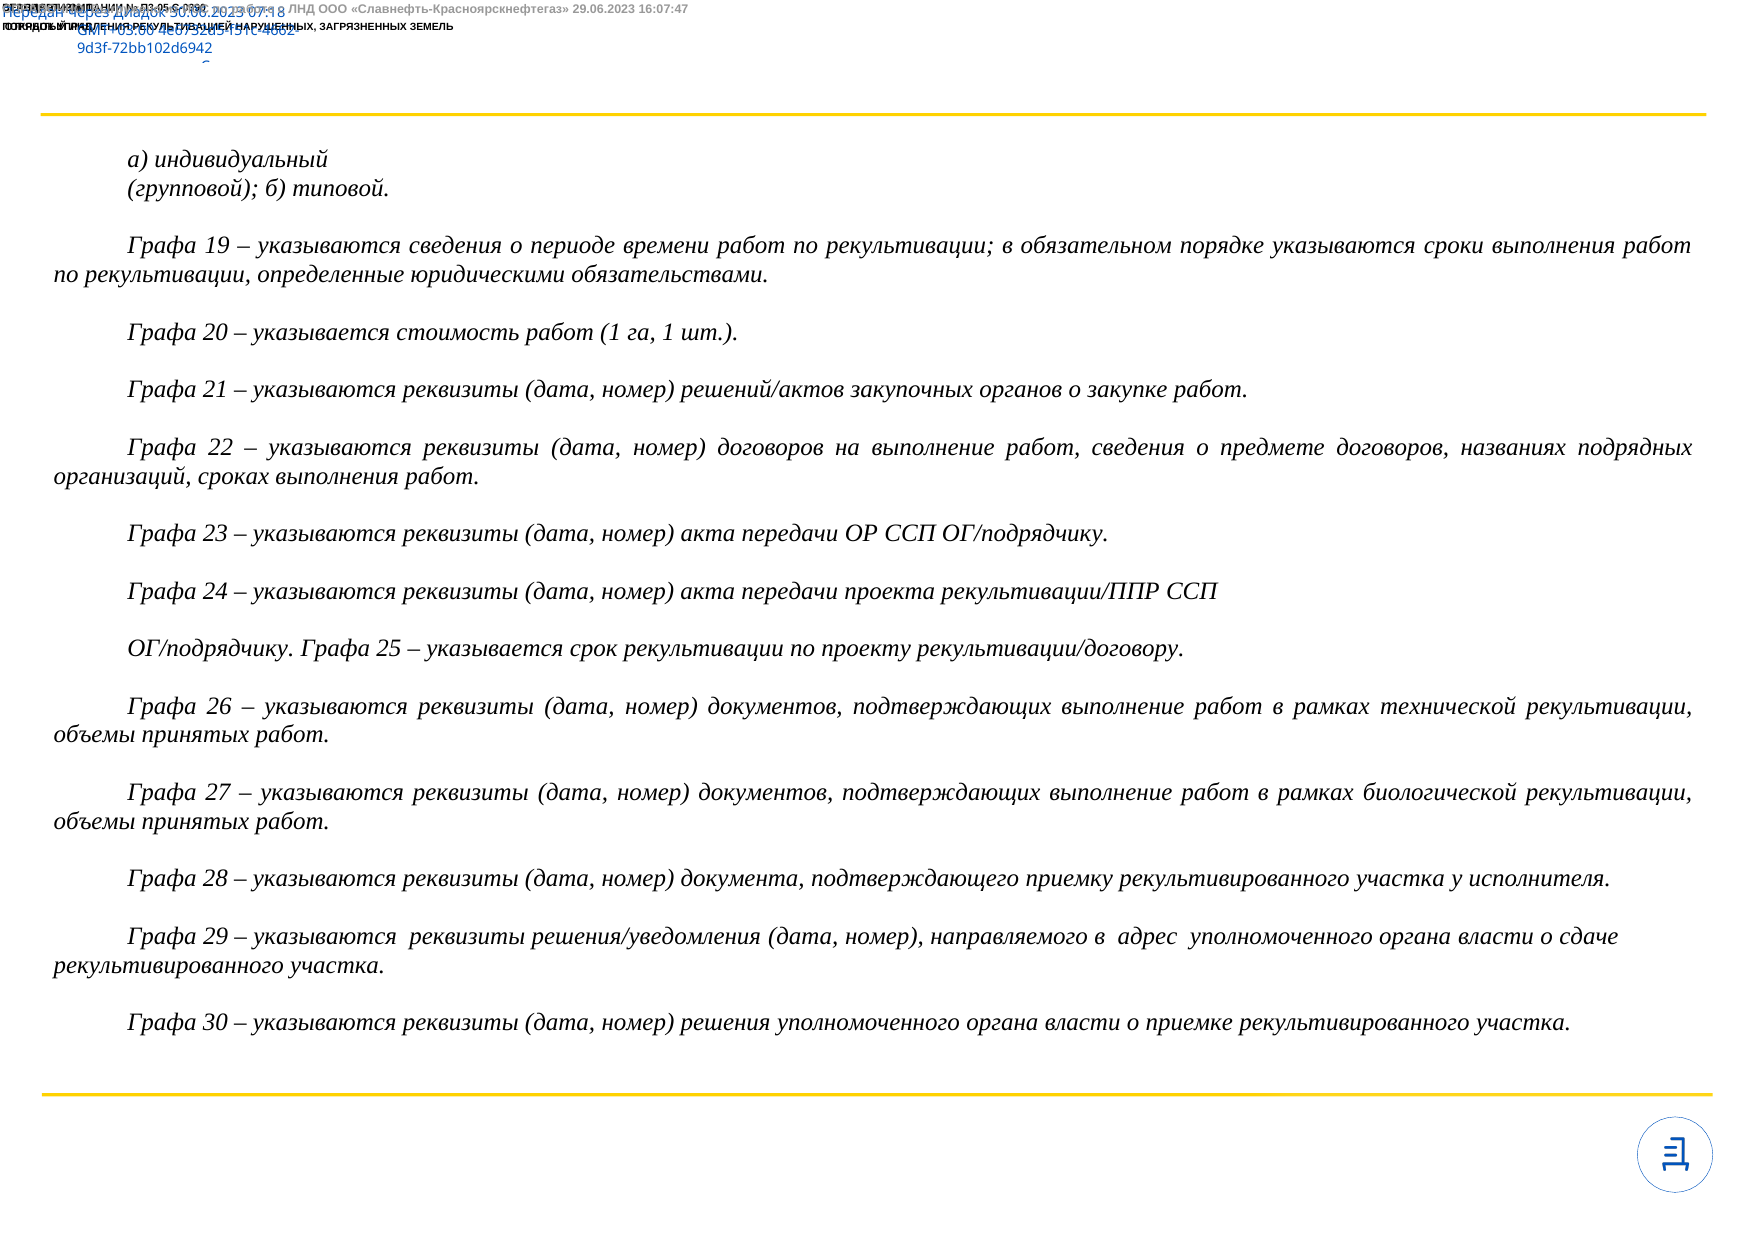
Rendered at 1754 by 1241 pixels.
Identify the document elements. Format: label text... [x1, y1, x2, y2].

text Графа 23 – указываются реквизиты (дата, номер) акта передачи ОР ССП ОГ/подрядчику. [127, 518, 1721, 547]
text Графа 29 – указываются реквизиты решения/уведомления (дата, номер), направляемого в адрес уполномоченного органа власти о сдаче рекультивированного участка. [53, 921, 1721, 978]
text а) индивидуальный (групповой); б) типовой. [127, 144, 466, 202]
picture [1222, 1073, 1754, 1220]
text Графа 20 – указывается стоимость работ (1 га, 1 шт.). [127, 317, 1721, 346]
text Графа 22 – указываются реквизиты (дата, номер) договоров на выполнение работ, сведения о предмете договоров, названиях подрядных организаций, сроках выполнения работ. [53, 432, 1721, 489]
text Графа 28 – указываются реквизиты (дата, номер) документа, подтверждающего приемку рекультивированного участка у исполнителя. [127, 863, 1721, 892]
text Графа 26 – указываются реквизиты (дата, номер) документов, подтверждающих выполнение работ в рамках технической рекультивации, объемы принятых работ. [53, 691, 1721, 748]
text Графа 19 – указываются сведения о периоде времени работ по рекультивации; в обязательном порядке указываются сроки выполнения работ по рекультивации, определенные юридическими обязательствами. [53, 231, 1714, 288]
text Графа 27 – указываются реквизиты (дата, номер) документов, подтверждающих выполнение работ в рамках биологической рекультивации, объемы принятых работ. [53, 777, 1721, 834]
text Графа 30 – указываются реквизиты (дата, номер) решения уполномоченного органа власти о приемке рекультивированного участка. [127, 1007, 1721, 1036]
text Графа 24 – указываются реквизиты (дата, номер) акта передачи проекта рекультивации/ППР ССП ОГ/подрядчику. Графа 25 – указывается срок рекультивации по проекту рекультивации/договору. [127, 576, 1393, 662]
text Графа 21 – указываются реквизиты (дата, номер) решений/актов закупочных органов о закупке работ. [127, 374, 1721, 403]
